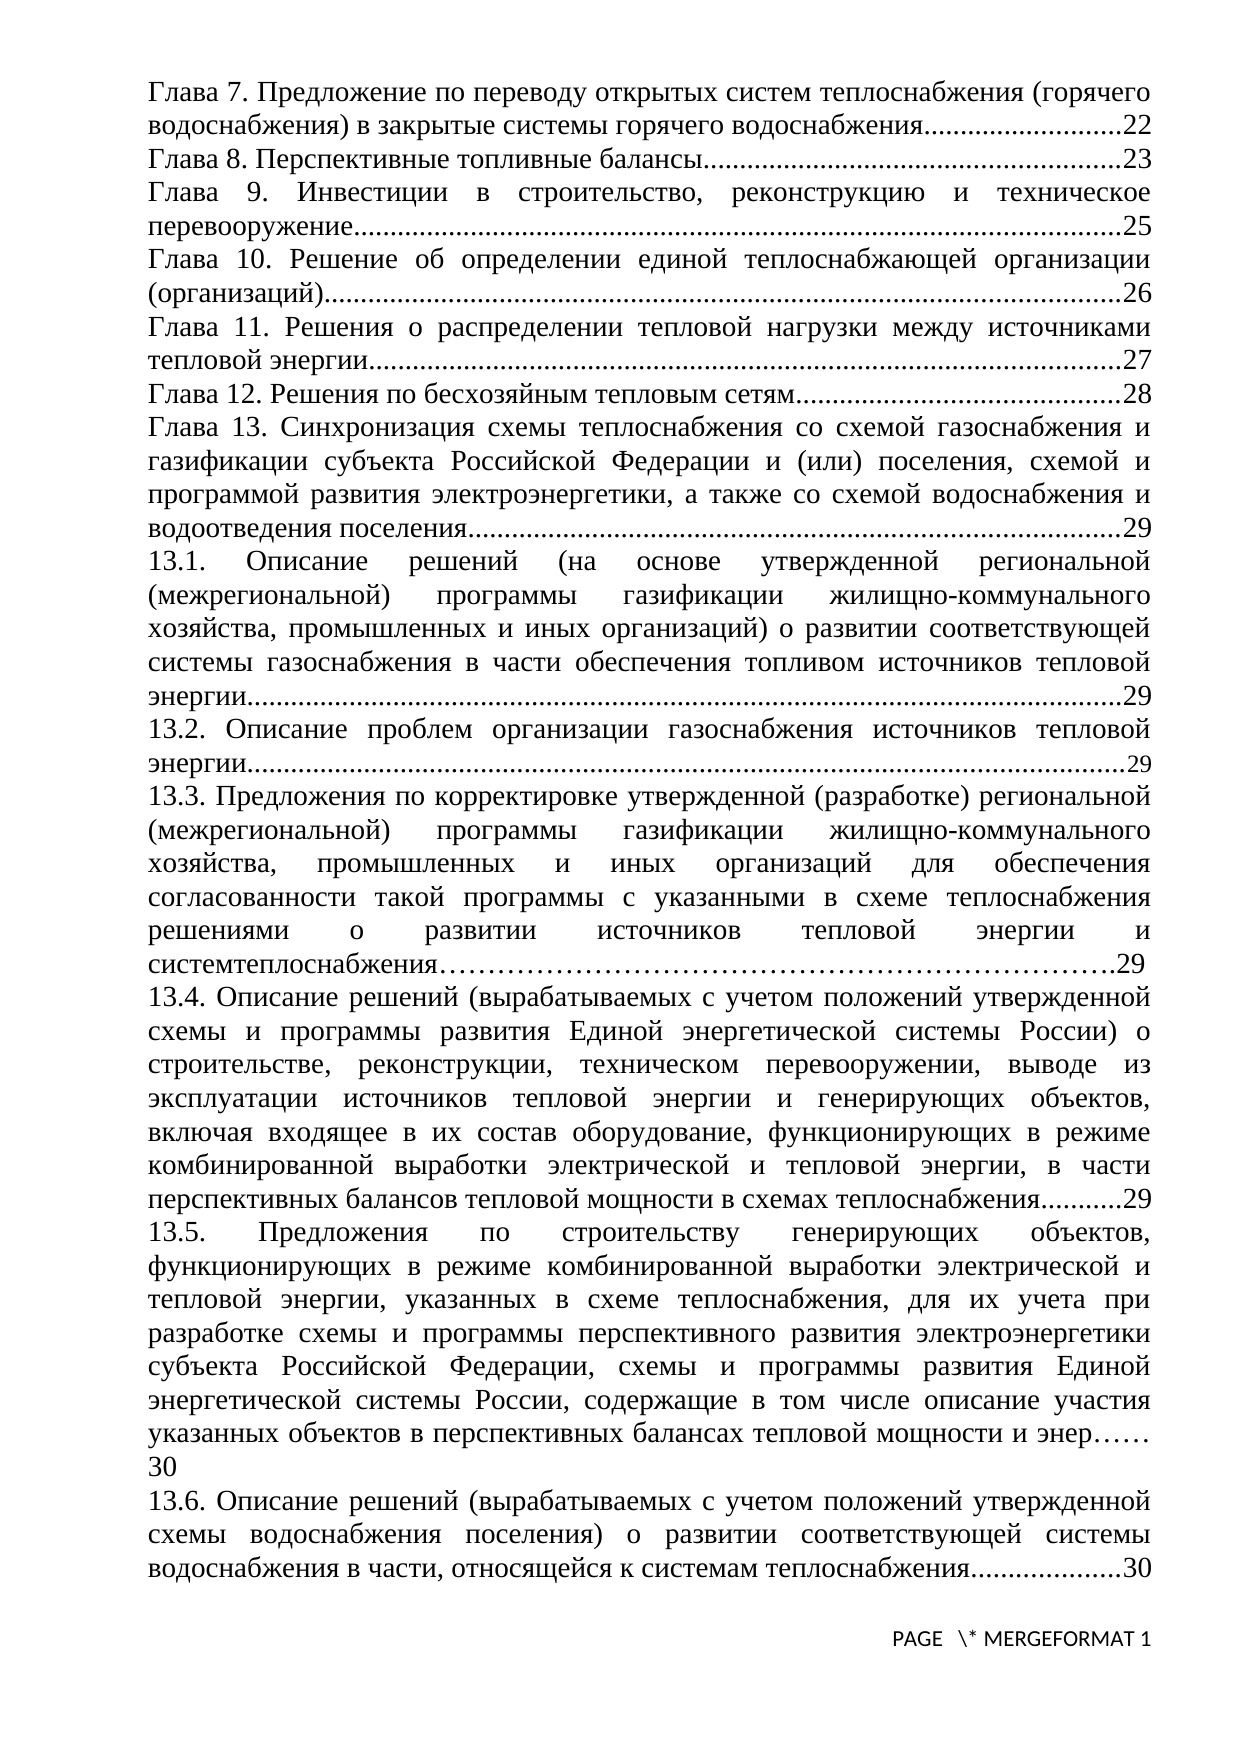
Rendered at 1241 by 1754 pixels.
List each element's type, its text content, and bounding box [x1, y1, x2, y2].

text 13.3. Предложения по корректировке утвержденной (разработке) региональной (межрегиональной) программы газификации жилищно-коммунального хозяйства, промышленных и иных организаций для обеспечения согласованности такой программы с указанными в схеме теплоснабжения решениями о развитии источников тепловой энергии и системтеплоснабжения…………………………………………………………….29 [148, 778, 1152, 979]
text Глава 8. Перспективные топливные балансы 23 [148, 141, 1152, 174]
text Глава 7. Предложение по переводу открытых систем теплоснабжения (горячего водоснабжения) в закрытые системы горячего водоснабжения 22 [148, 74, 1152, 141]
text 13.6. Описание решений (вырабатываемых с учетом положений утвержденной схемы водоснабжения поселения) о развитии соответствующей системы водоснабжения в части, относящейся к системам теплоснабжения 30 [148, 1483, 1152, 1583]
text Глава 9. Инвестиции в строительство, реконструкцию и техническое перевооружение 25 [148, 174, 1152, 242]
text Глава 12. Решения по бесхозяйным тепловым сетям 28 [148, 376, 1152, 409]
text 13.4. Описание решений (вырабатываемых с учетом положений утвержденной схемы и программы развития Единой энергетической системы России) о строительстве, реконструкции, техническом перевооружении, выводе из эксплуатации источников тепловой энергии и генерирующих объектов, включая входящее в их состав оборудование, функционирующих в режиме комбинированной выработки электрической и тепловой энергии, в части перспективных балансов тепловой мощности в схемах теплоснабжения 29 [148, 979, 1152, 1214]
text 13.1. Описание решений (на основе утвержденной региональной (межрегиональной) программы газификации жилищно-коммунального хозяйства, промышленных и иных организаций) о развитии соответствующей системы газоснабжения в части обеспечения топливом источников тепловой энергии 29 [148, 543, 1152, 711]
text 13.5. Предложения по строительству генерирующих объектов, функционирующих в режиме комбинированной выработки электрической и тепловой энергии, указанных в схеме теплоснабжения, для их учета при разработке схемы и программы перспективного развития электроэнергетики субъекта Российской Федерации, схемы и программы развития Единой энергетической системы России, содержащие в том числе описание участия указанных объектов в перспективных балансах тепловой мощности и энер……30 [148, 1214, 1152, 1483]
text Глава 10. Решение об определении единой теплоснабжающей организации (организаций) 26 [148, 242, 1152, 309]
text Глава 11. Решения о распределении тепловой нагрузки между источниками тепловой энергии 27 [148, 309, 1152, 376]
text 13.2. Описание проблем организации газоснабжения источников тепловой энергии 29 [148, 711, 1152, 778]
text Глава 13. Синхронизация схемы теплоснабжения со схемой газоснабжения и газификации субъекта Российской Федерации и (или) поселения, схемой и программой развития электроэнергетики, а также со схемой водоснабжения и водоотведения поселения 29 [148, 409, 1152, 543]
